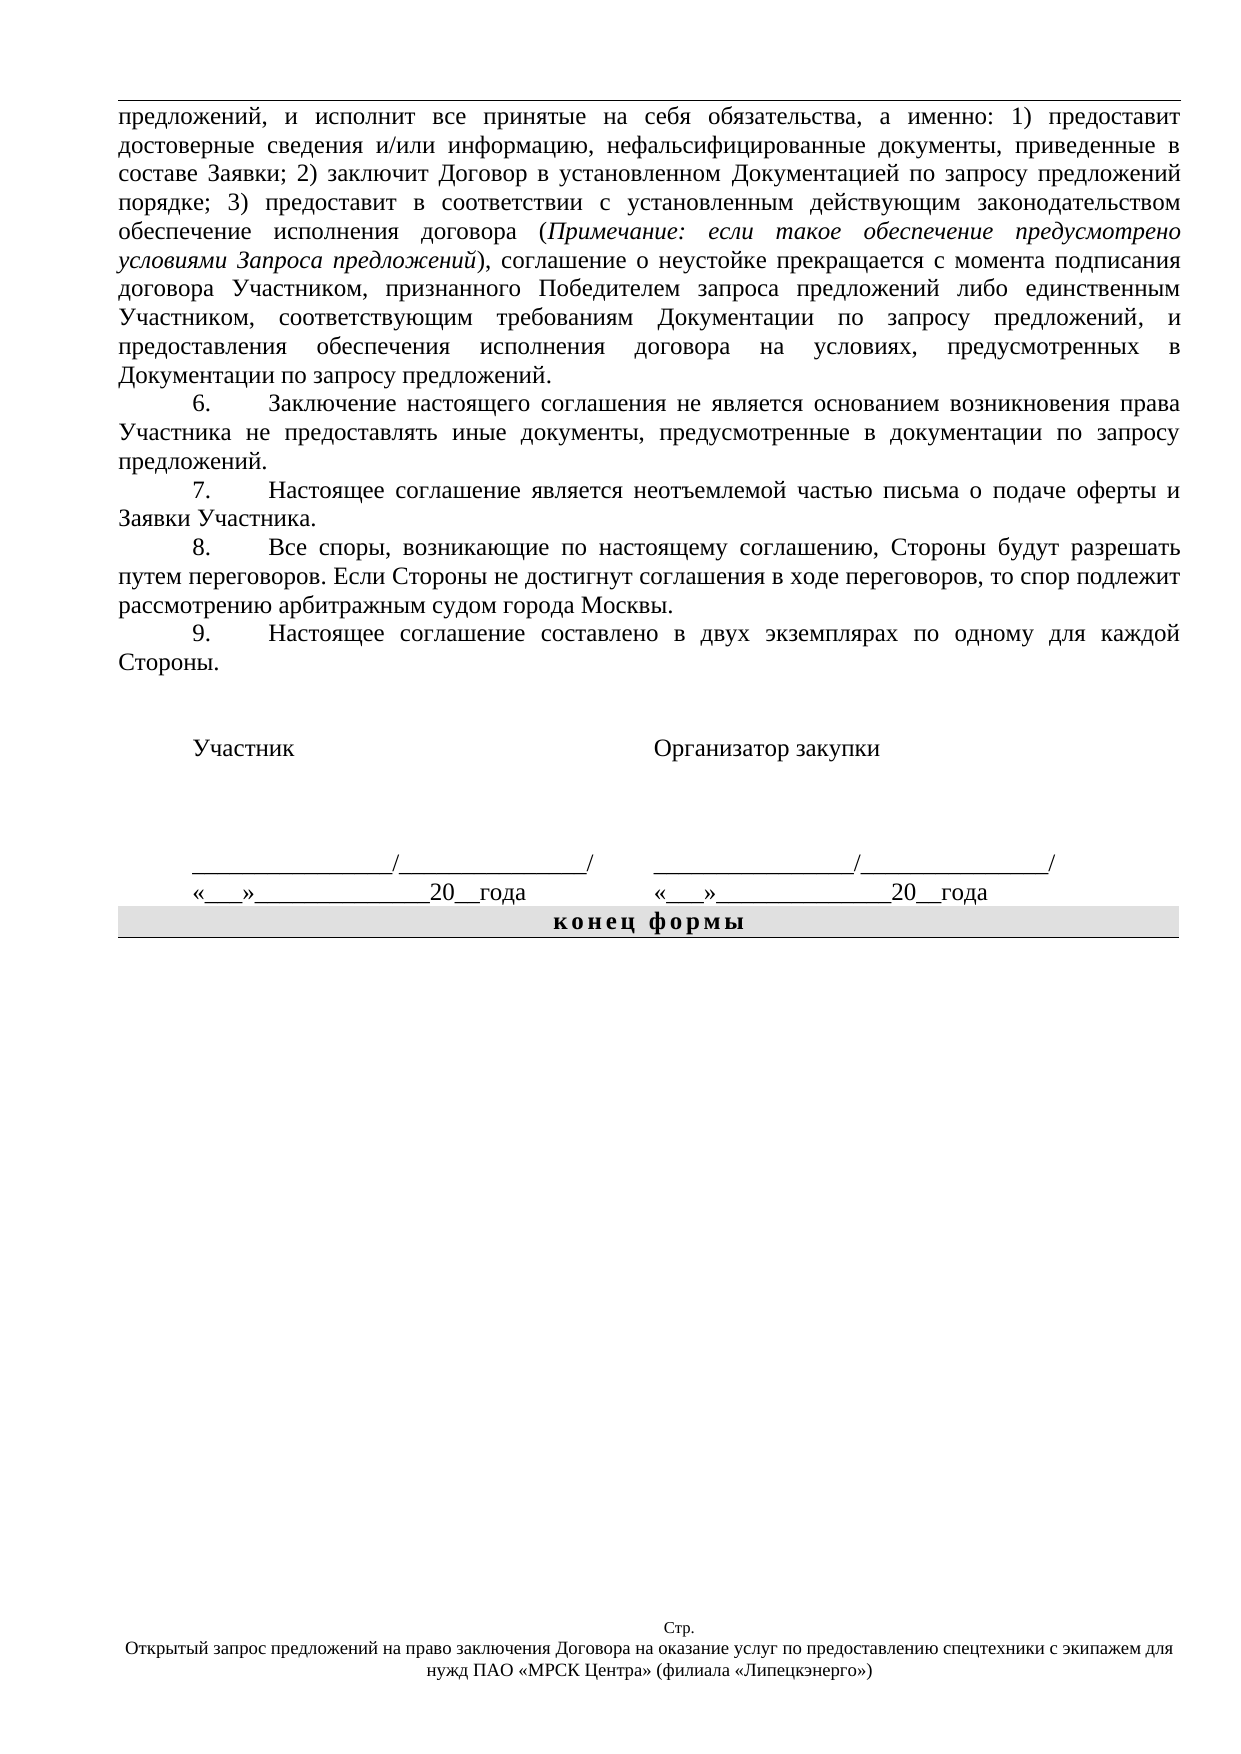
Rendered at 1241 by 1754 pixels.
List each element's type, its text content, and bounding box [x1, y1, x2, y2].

table_header Организатор закупки [643, 734, 1104, 762]
list Настоящее соглашение составлено в двух экземплярах по одному для каждой Стороны. [118, 618, 1181, 676]
table_cell ________________/_______________/ «___»______________20__года [181, 762, 642, 906]
table_cell ________________/_______________/ «___»______________20__года [643, 762, 1104, 906]
text конец формы [118, 906, 1179, 937]
table_header Участник [181, 734, 642, 762]
list Настоящее соглашение является неотъемлемой частью письма о подаче оферты и Заявки Участника. [118, 475, 1181, 532]
list Все споры, возникающие по настоящему соглашению, Стороны будут разрешать путем переговоров. Если Стороны не достигнут соглашения в ходе переговоров, то спор подлежит рассмотрению арбитражным судом города Москвы. [118, 532, 1181, 618]
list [118, 101, 1181, 388]
list Заключение настоящего соглашения не является основанием возникновения права Участника не предоставлять иные документы, предусмотренные в документации по запросу предложений. [118, 388, 1181, 475]
